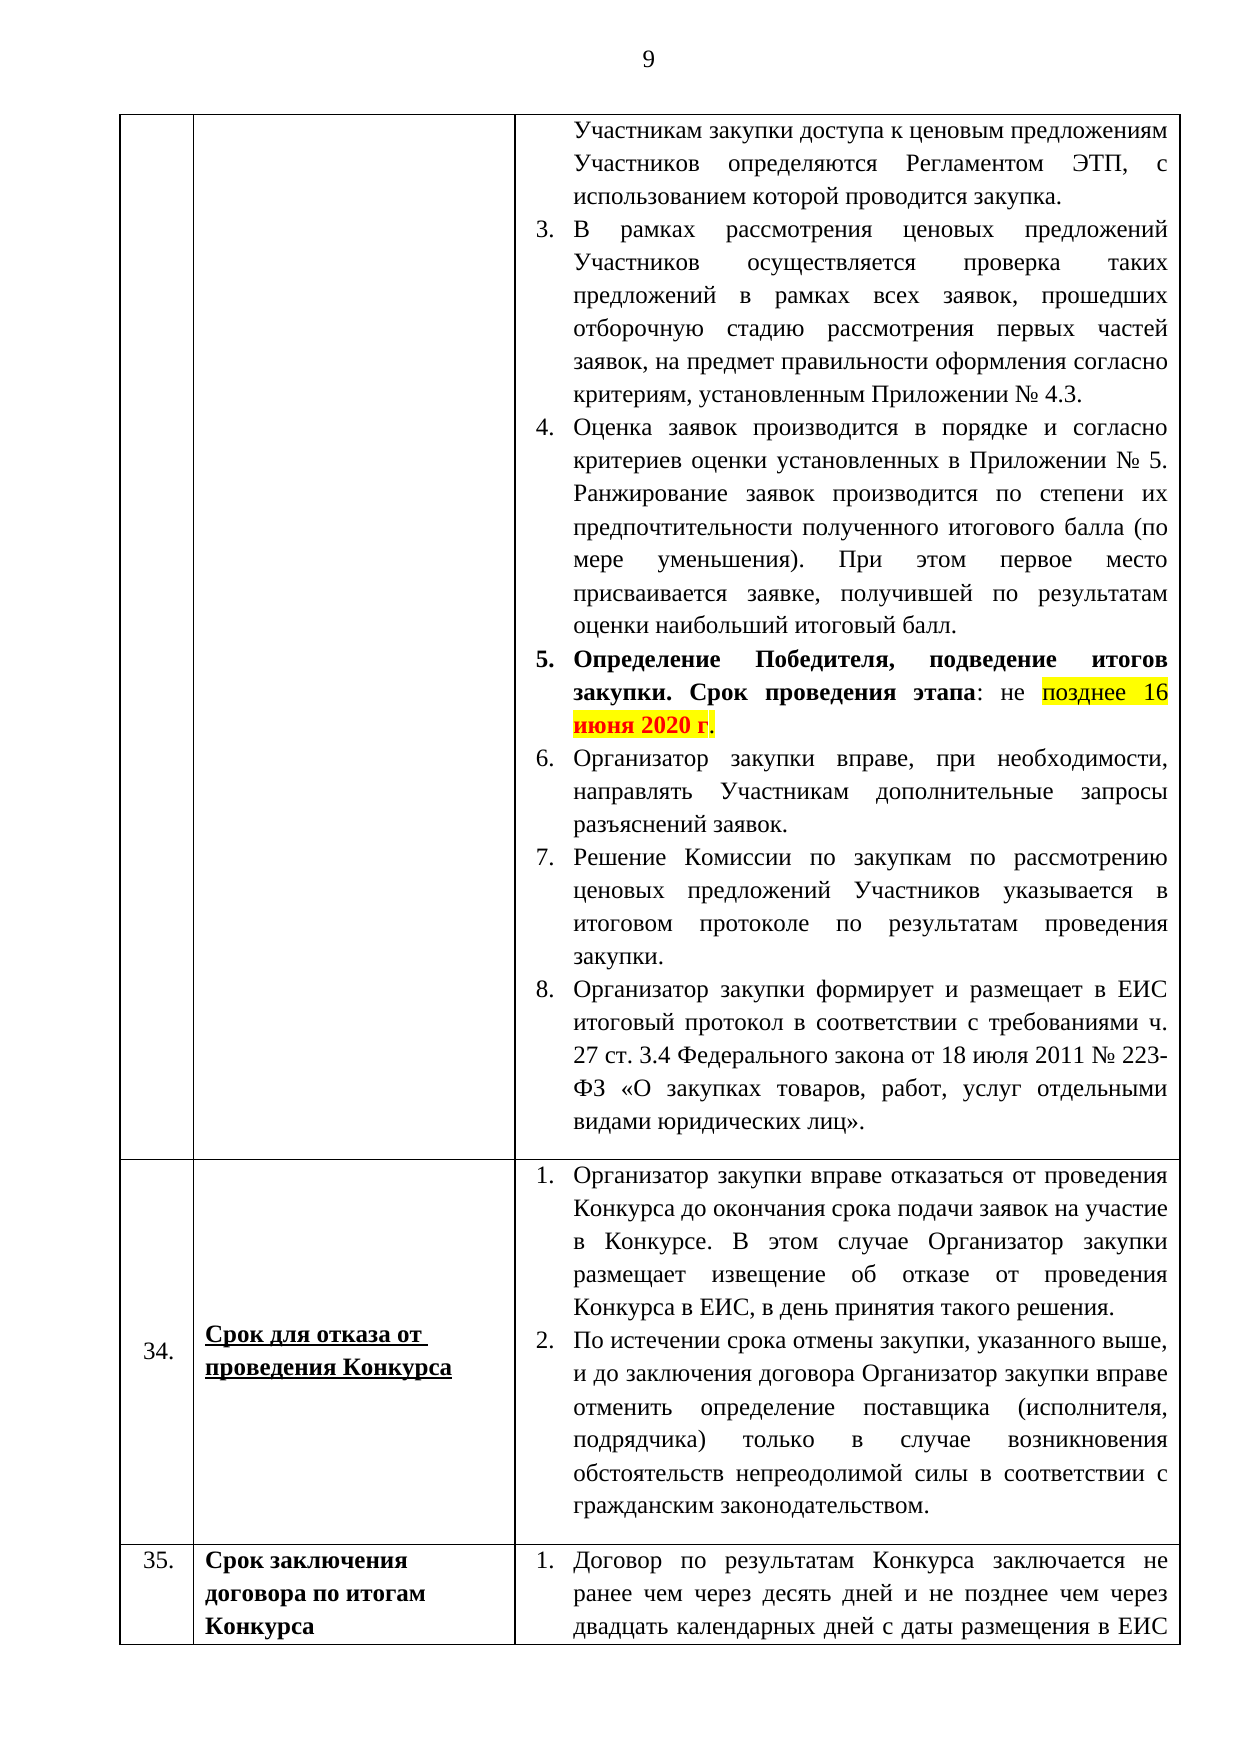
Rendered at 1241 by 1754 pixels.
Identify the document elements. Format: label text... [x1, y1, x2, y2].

table_cell [121, 115, 193, 1159]
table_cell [516, 115, 1179, 1159]
table_cell Организатор закупки вправе отказаться от проведения Конкурса до окончания срока подачи заявок на участие в Конкурсе. В этом случае Организатор закупки размещает извещение об отказе от проведения Конкурса в ЕИС, в день принятия такого решения. По истечении срока отмены закупки, указанного выше, и до заключения договора Организатор закупки вправе отменить определение поставщика (исполнителя, подрядчика) только в случае возникновения обстоятельств непреодолимой силы в соответствии с гражданским законодательством. [516, 1160, 1179, 1544]
table_cell Срок для отказа от проведения Конкурса [194, 1160, 514, 1544]
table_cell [194, 115, 514, 1159]
table_cell [121, 1160, 193, 1544]
table_cell [121, 1545, 193, 1644]
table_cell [516, 1545, 1179, 1644]
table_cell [194, 1545, 514, 1644]
